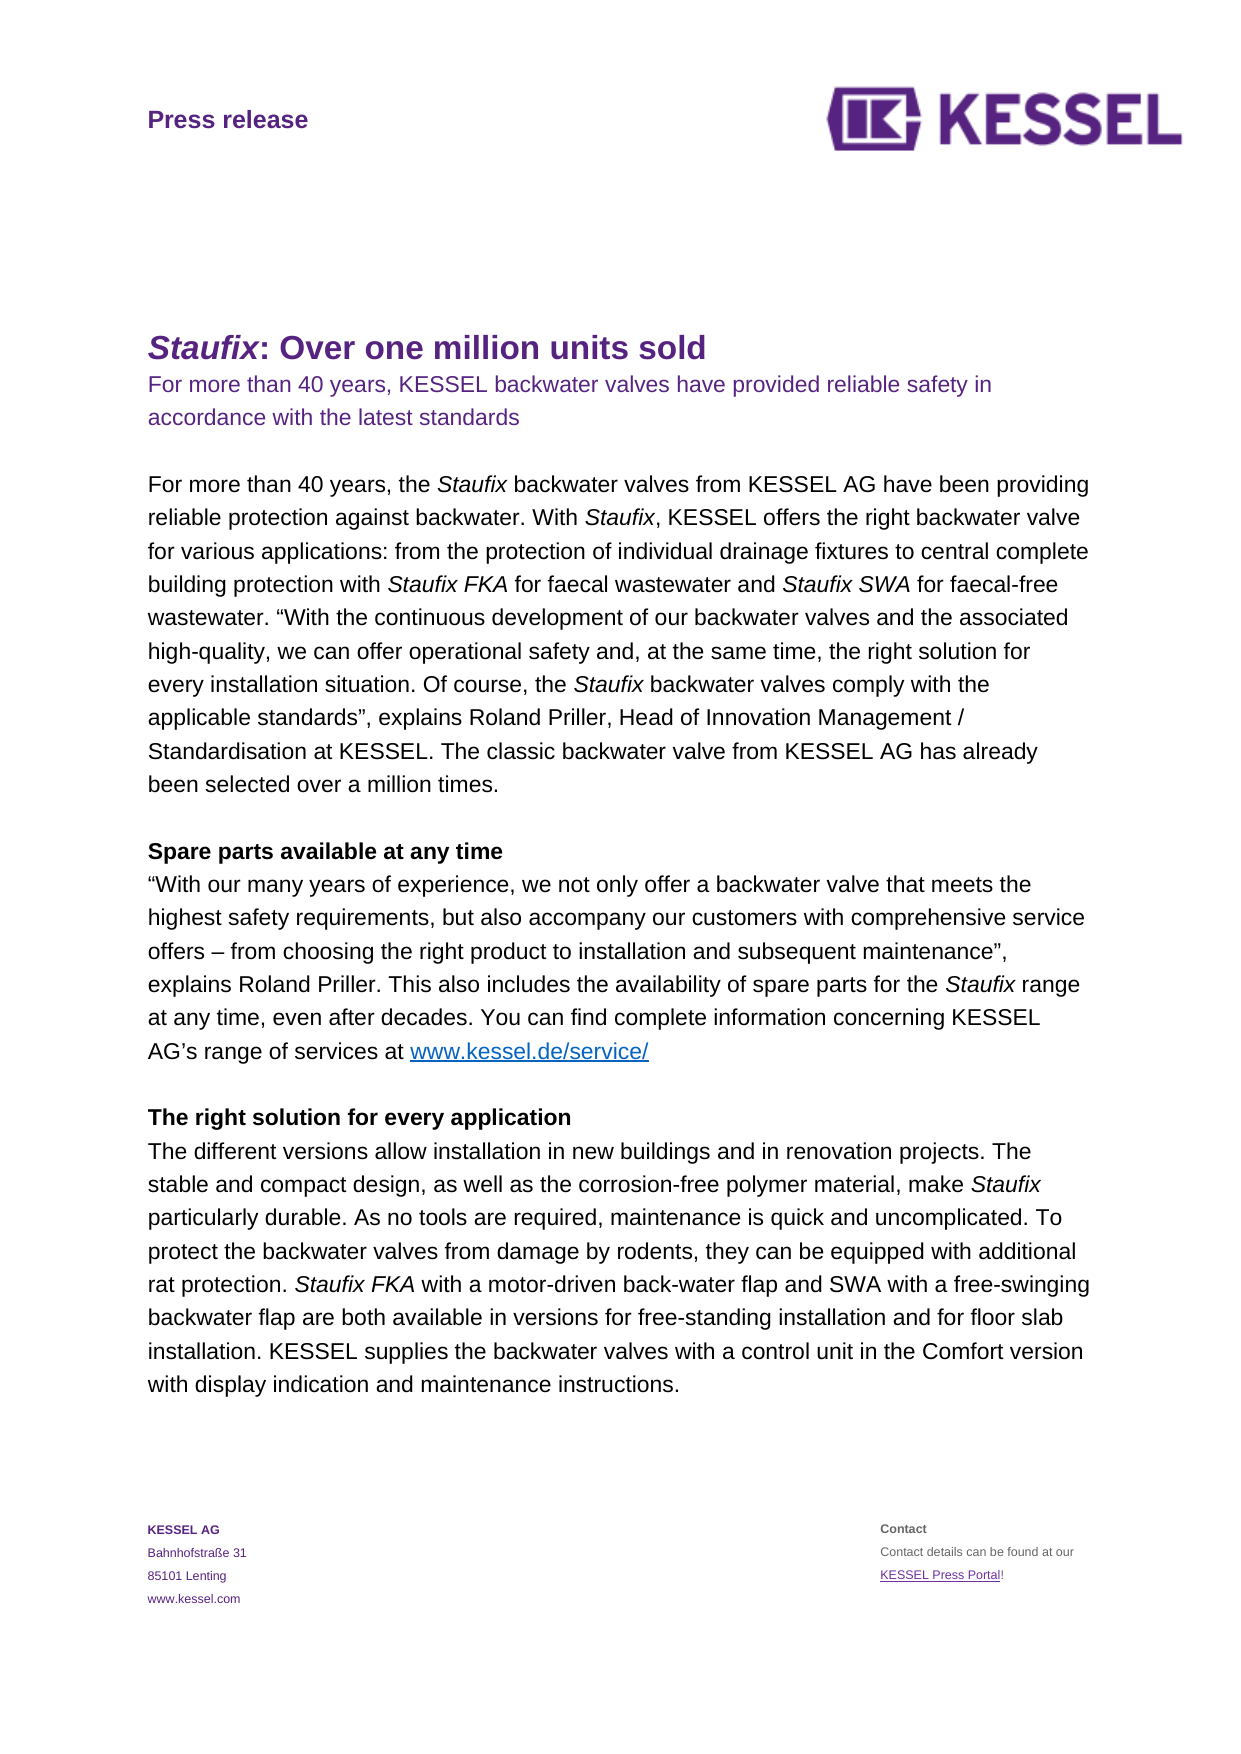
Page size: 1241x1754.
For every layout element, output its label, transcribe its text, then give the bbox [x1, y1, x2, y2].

text The different versions allow installation in new buildings and in renovation projects. The stable and compact design, as well as the corrosion-free polymer material, make Staufix particularly durable. As no tools are required, maintenance is quick and uncomplicated. To protect the backwater valves from damage by rodents, they can be equipped with additional rat protection. Staufix FKA with a motor-driven back-water flap and SWA with a free-swinging backwater flap are both available in versions for free-standing installation and for floor slab installation. KESSEL supplies the backwater valves with a control unit in the Comfort version with display indication and maintenance instructions. [148, 1132, 1092, 1399]
text “With our many years of experience, we not only offer a backwater valve that meets the highest safety requirements, but also accompany our customers with comprehensive service offers – from choosing the right product to installation and subsequent maintenance”, explains Roland Priller. This also includes the availability of spare parts for the Staufix range at any time, even after decades. You can find complete information concerning KESSEL AG’s range of services at www.kessel.de/service/ [148, 866, 1092, 1066]
text Spare parts available at any time [148, 832, 1092, 866]
subtitle Staufix: Over one million units sold For more than 40 years, KESSEL backwater valves have provided reliable safety in accordance with the latest standards [148, 332, 1092, 432]
text The right solution for every application [148, 1099, 1092, 1132]
text For more than 40 years, the Staufix backwater valves from KESSEL AG have been providing reliable protection against backwater. With Staufix, KESSEL offers the right backwater valve for various applications: from the protection of individual drainage fixtures to central complete building protection with Staufix FKA for faecal wastewater and Staufix SWA for faecal-free wastewater. “With the continuous development of our backwater valves and the associated high-quality, we can offer operational safety and, at the same time, the right solution for every installation situation. Of course, the Staufix backwater valves comply with the applicable standards”, explains Roland Priller, Head of Innovation Management / Standardisation at KESSEL. The classic backwater valve from KESSEL AG has already been selected over a million times. [148, 466, 1092, 799]
